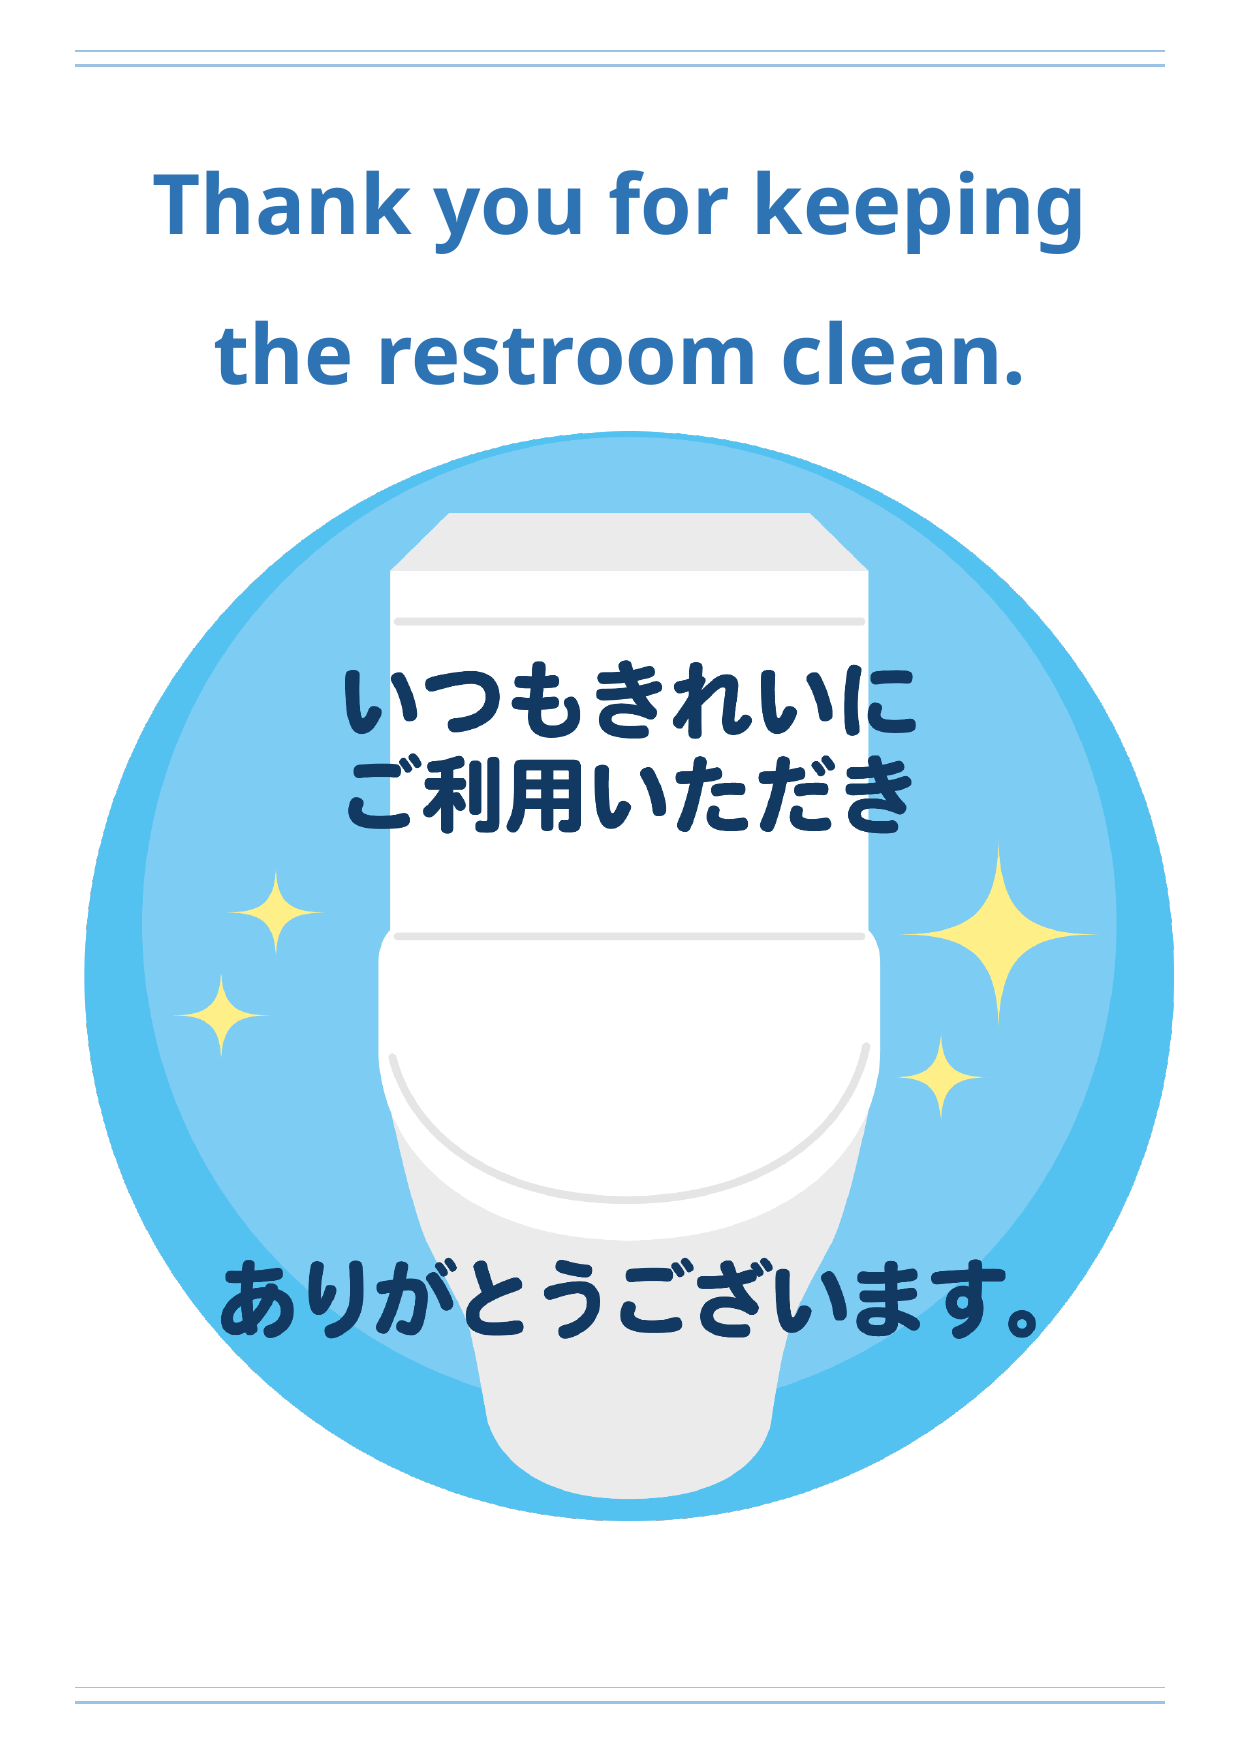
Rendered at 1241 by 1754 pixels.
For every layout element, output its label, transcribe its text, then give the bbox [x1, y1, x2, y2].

text the restroom clean. [75, 277, 1165, 427]
text Thank you for keeping [75, 127, 1165, 277]
picture [84, 431, 1174, 1521]
